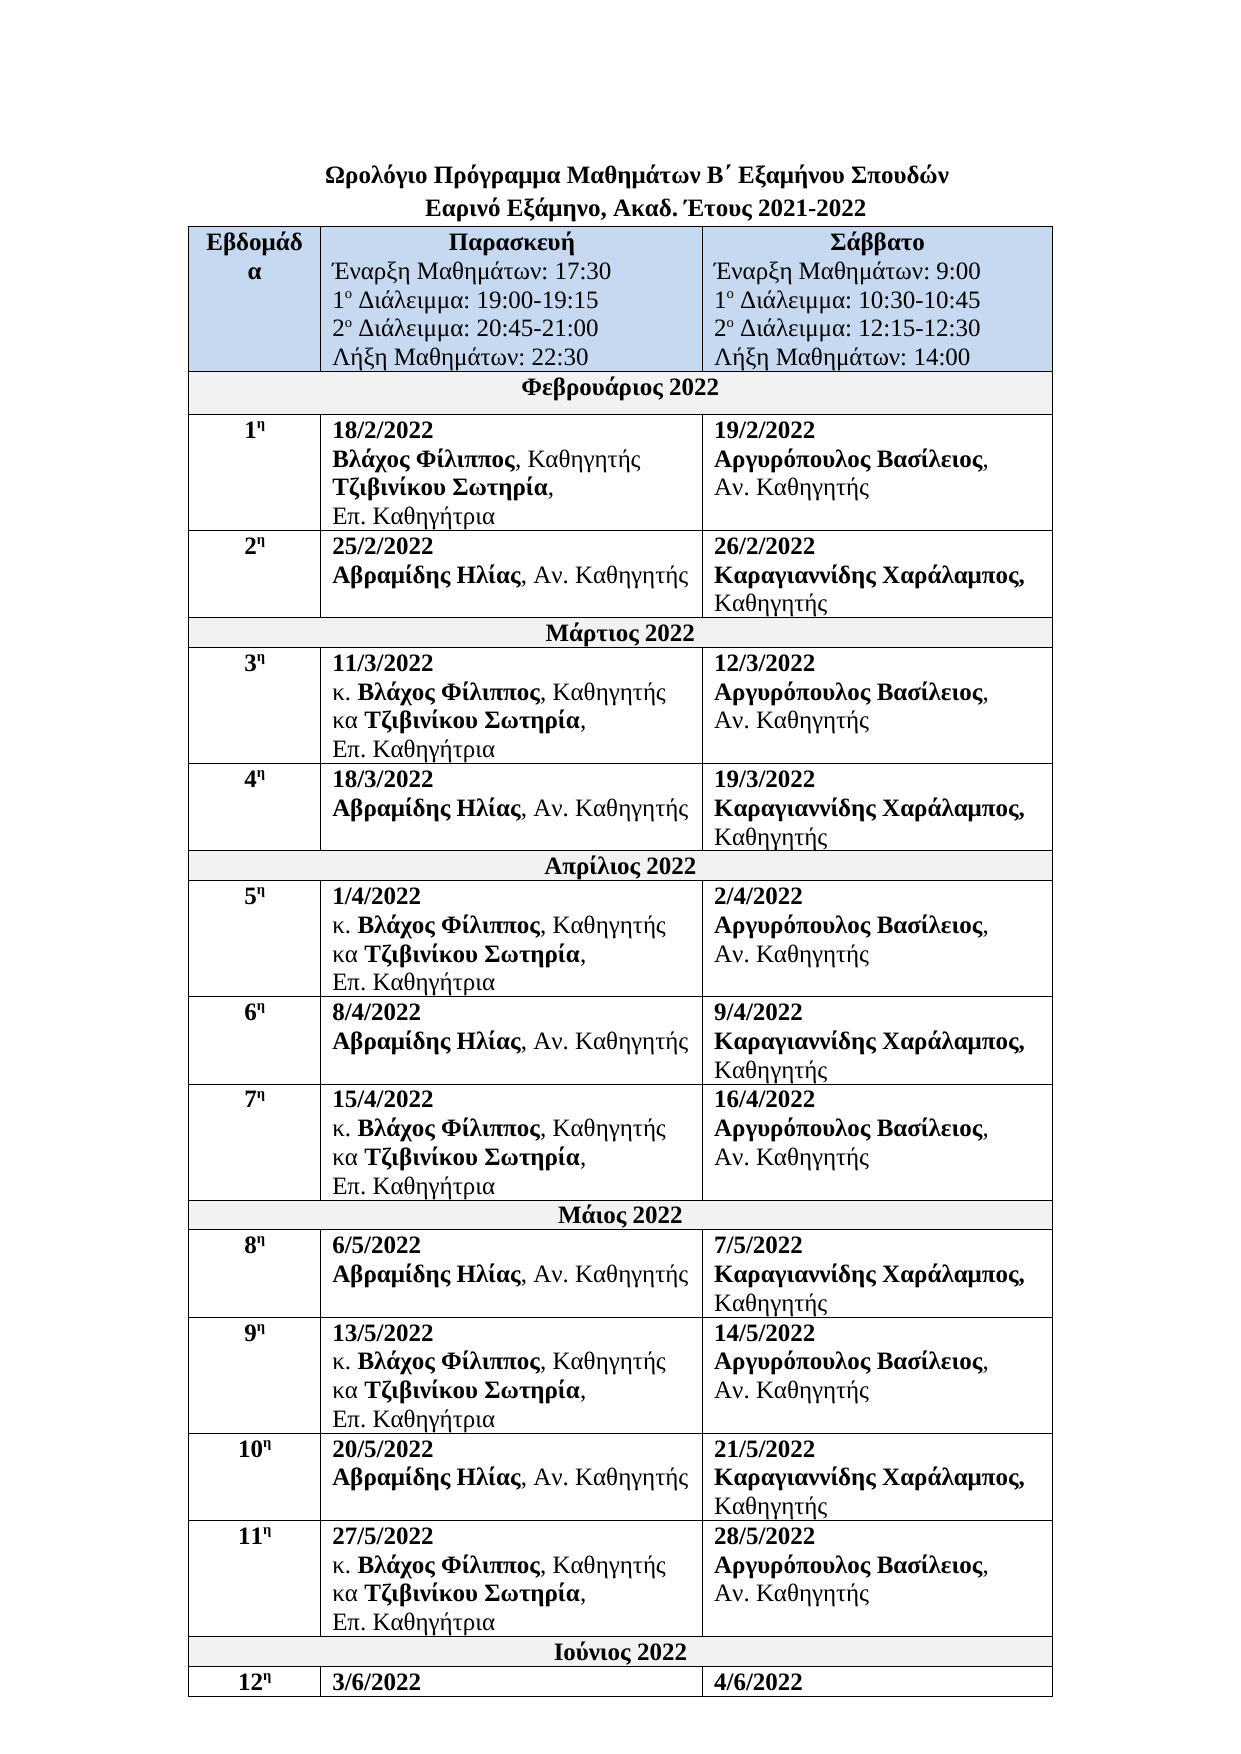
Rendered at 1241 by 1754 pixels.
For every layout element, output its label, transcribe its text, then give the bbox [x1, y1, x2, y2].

table_cell Ιούνιος 2022 [189, 1637, 1052, 1666]
table_cell 15/4/2022 κ. Βλάχος Φίλιππος, Καθηγητής κα Τζιβινίκου Σωτηρία, Επ. Καθηγήτρια [321, 1085, 702, 1199]
table_cell Μάρτιος 2022 [189, 618, 1052, 647]
table_cell 13/5/2022 κ. Βλάχος Φίλιππος, Καθηγητής κα Τζιβινίκου Σωτηρία, Επ. Καθηγήτρια [321, 1318, 702, 1433]
table_cell 27/5/2022 κ. Βλάχος Φίλιππος, Καθηγητής κα Τζιβινίκου Σωτηρία, Επ. Καθηγήτρια [321, 1521, 702, 1636]
table_cell 9/4/2022 Καραγιαννίδης Χαράλαμπος, Καθηγητής [703, 997, 1052, 1083]
table_cell 20/5/2022 Αβραμίδης Ηλίας, Αν. Καθηγητής [321, 1434, 702, 1520]
table_cell 18/3/2022 Αβραμίδης Ηλίας, Αν. Καθηγητής [321, 764, 702, 850]
table_cell 2/4/2022 Αργυρόπουλος Βασίλειος, Αν. Καθηγητής [703, 881, 1052, 996]
table_cell 28/5/2022 Αργυρόπουλος Βασίλειος, Αν. Καθηγητής [703, 1521, 1052, 1636]
table_cell Απρίλιος 2022 [189, 851, 1052, 880]
table_cell 8η [189, 1230, 320, 1317]
table_cell 6η [189, 997, 320, 1083]
table_cell 19/2/2022 Αργυρόπουλος Βασίλειος, Αν. Καθηγητής [703, 415, 1052, 530]
table_cell 8/4/2022 Αβραμίδης Ηλίας, Αν. Καθηγητής [321, 997, 702, 1083]
table_cell 5η [189, 881, 320, 996]
table_cell 3η [189, 648, 320, 763]
table_cell 7/5/2022 Καραγιαννίδης Χαράλαμπος, Καθηγητής [703, 1230, 1052, 1317]
list Ωρολόγιο Πρόγραμμα Μαθημάτων Β΄ Εξαμήνου Σπουδών [262, 160, 1053, 189]
table_cell 18/2/2022 Βλάχος Φίλιππος, Καθηγητής Τζιβινίκου Σωτηρία, Επ. Καθηγήτρια [321, 415, 702, 530]
table_cell 1/4/2022 κ. Βλάχος Φίλιππος, Καθηγητής κα Τζιβινίκου Σωτηρία, Επ. Καθηγήτρια [321, 881, 702, 996]
table_cell 19/3/2022 Καραγιαννίδης Χαράλαμπος, Καθηγητής [703, 764, 1052, 850]
table_cell 12/3/2022 Αργυρόπουλος Βασίλειος, Αν. Καθηγητής [703, 648, 1052, 763]
table_cell 16/4/2022 Αργυρόπουλος Βασίλειος, Αν. Καθηγητής [703, 1085, 1052, 1199]
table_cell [703, 1667, 1052, 1696]
table_header Σάββατο Έναρξη Μαθημάτων: 9:00 1ο Διάλειμμα: 10:30-10:45 2ο Διάλειμμα: 12:15-12:30 Λήξη Μαθημάτων: 14:00 [703, 227, 1052, 371]
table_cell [321, 1667, 702, 1696]
table_cell 25/2/2022 Αβραμίδης Ηλίας, Αν. Καθηγητής [321, 531, 702, 617]
table_cell 14/5/2022 Αργυρόπουλος Βασίλειος, Αν. Καθηγητής [703, 1318, 1052, 1433]
table_cell 21/5/2022 Καραγιαννίδης Χαράλαμπος, Καθηγητής [703, 1434, 1052, 1520]
list Εαρινό Εξάμηνο, Ακαδ. Έτους 2021-2022 [262, 193, 1053, 222]
table_cell Φεβρουάριος 2022 [189, 372, 1052, 414]
table_cell 1η [189, 415, 320, 530]
table_cell 26/2/2022 Καραγιαννίδης Χαράλαμπος, Καθηγητής [703, 531, 1052, 617]
table_cell 7η [189, 1085, 320, 1199]
table_cell 9η [189, 1318, 320, 1433]
table_cell 10η [189, 1434, 320, 1520]
table_cell 6/5/2022 Αβραμίδης Ηλίας, Αν. Καθηγητής [321, 1230, 702, 1317]
table_cell 11η [189, 1521, 320, 1636]
table_header Παρασκευή Έναρξη Μαθημάτων: 17:30 1ο Διάλειμμα: 19:00-19:15 2ο Διάλειμμα: 20:45-21:00 Λήξη Μαθημάτων: 22:30 [321, 227, 702, 371]
table_cell Μάιος 2022 [189, 1201, 1052, 1229]
table_header Εβδομάδα [189, 227, 320, 371]
table_cell 4η [189, 764, 320, 850]
table_cell 2η [189, 531, 320, 617]
table_cell 11/3/2022 κ. Βλάχος Φίλιππος, Καθηγητής κα Τζιβινίκου Σωτηρία, Επ. Καθηγήτρια [321, 648, 702, 763]
table_cell 12η [189, 1667, 320, 1696]
